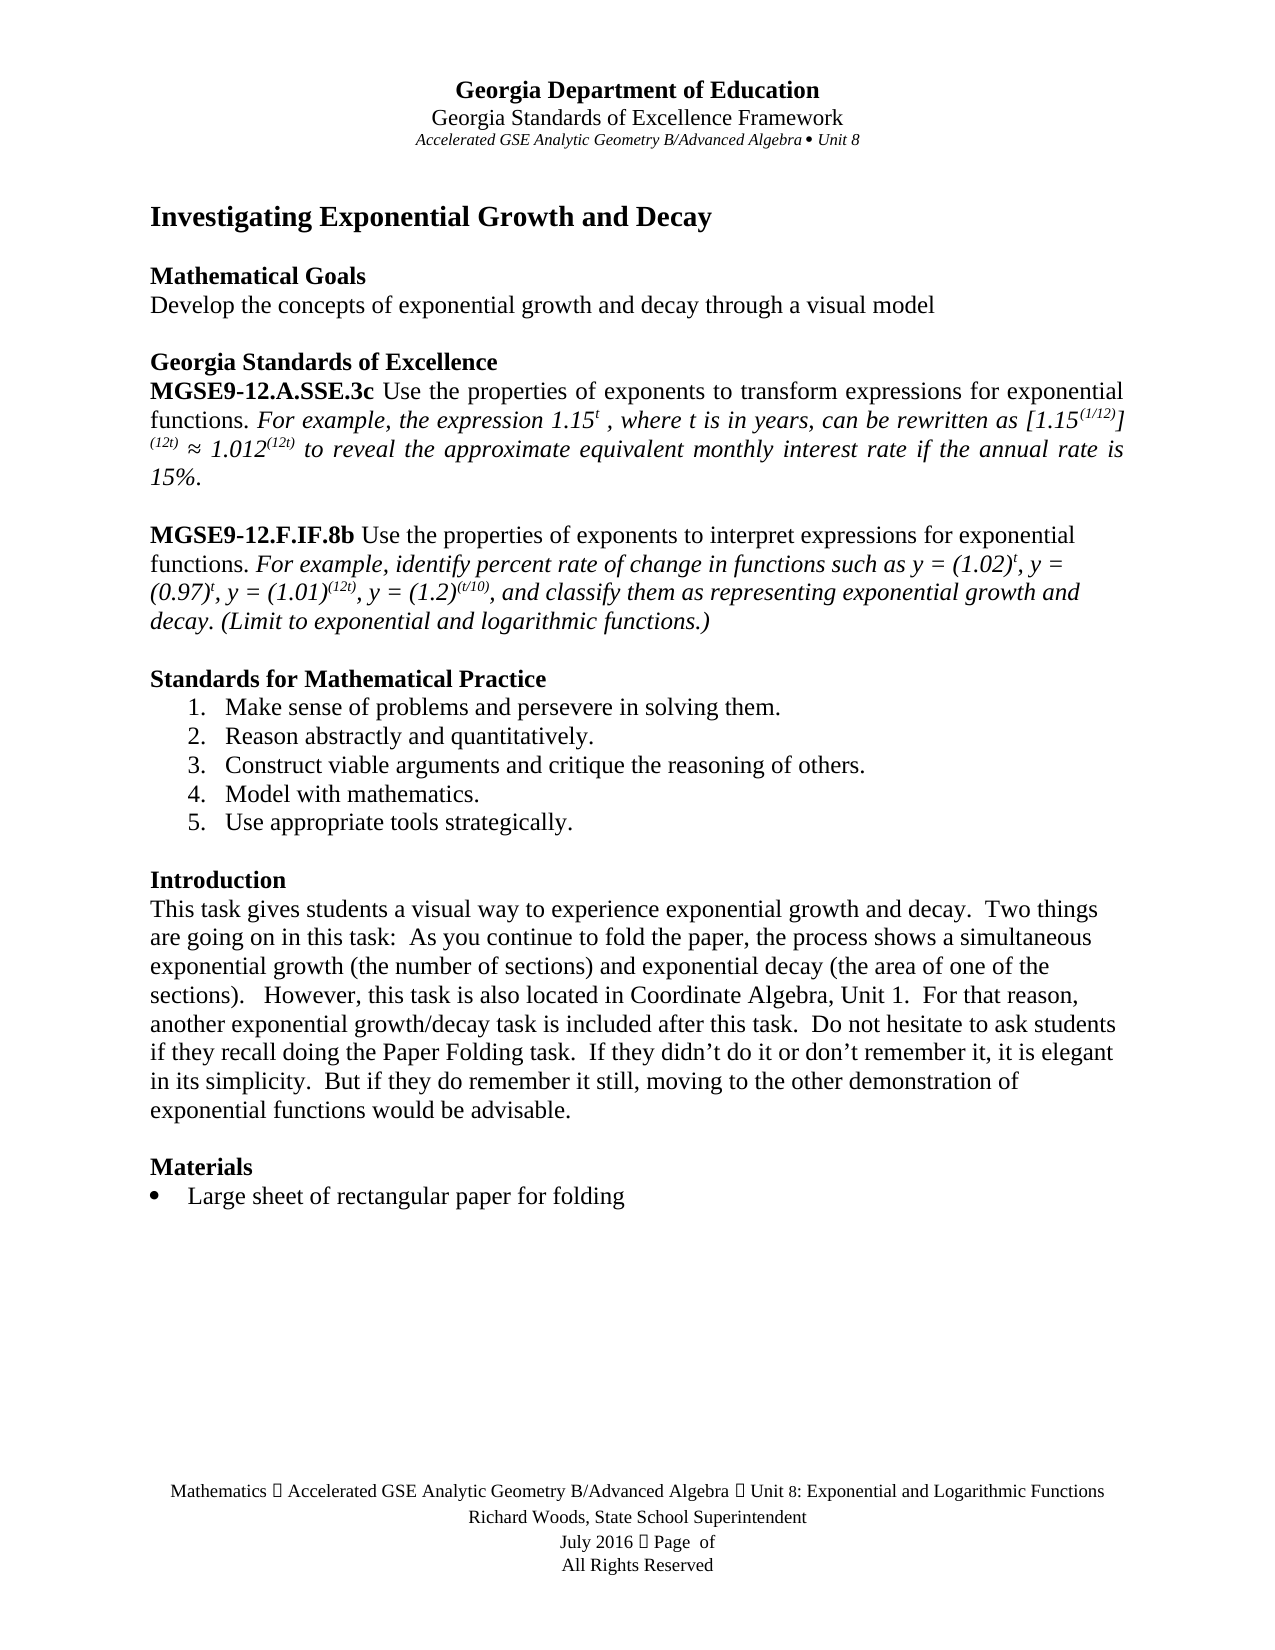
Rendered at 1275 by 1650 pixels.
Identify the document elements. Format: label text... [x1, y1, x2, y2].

text This task gives students a visual way to experience exponential growth and decay. Two things are going on in this task: As you continue to fold the paper, the process shows a simultaneous exponential growth (the number of sections) and exponential decay (the area of one of the sections). However, this task is also located in Coordinate Algebra, Unit 1. For that reason, another exponential growth/decay task is included after this task. Do not hesitate to ask students if they recall doing the Paper Folding task. If they didn’t do it or don’t remember it, it is elegant in its simplicity. But if they do remember it still, moving to the other demonstration of exponential functions would be advisable. [150, 894, 1125, 1124]
list Introduction [150, 865, 1125, 894]
list Reason abstractly and quantitatively. [187, 721, 1125, 750]
text Mathematical Goals [150, 261, 1125, 290]
list Georgia Standards of Excellence [150, 347, 1125, 376]
list Make sense of problems and persevere in solving them. [187, 692, 1125, 721]
subtitle Investigating Exponential Growth and Decay [150, 199, 1125, 232]
text MGSE9-12.F.IF.8b Use the properties of exponents to interpret expressions for exponential functions. For example, identify percent rate of change in functions such as y = (1.02)t, y = (0.97)t, y = (1.01)(12t), y = (1.2)(t/10), and classify them as representing exponential growth and decay. (Limit to exponential and logarithmic functions.) [150, 520, 1125, 635]
list Use appropriate tools strategically. [187, 807, 1144, 836]
list Develop the concepts of exponential growth and decay through a visual model [150, 290, 1125, 319]
list Model with mathematics. [187, 779, 1125, 807]
list Standards for Mathematical Practice [150, 664, 1125, 692]
text MGSE9-12.A.SSE.3c Use the properties of exponents to transform expressions for exponential functions. For example, the expression 1.15t , where t is in years, can be rewritten as [1.15(1/12)](12t) ≈ 1.012(12t) to reveal the approximate equivalent monthly interest rate if the annual rate is 15%. [150, 376, 1125, 491]
list Large sheet of rectangular paper for folding [150, 1181, 1125, 1210]
list Materials [150, 1152, 1125, 1181]
list Construct viable arguments and critique the reasoning of others. [187, 750, 1125, 779]
